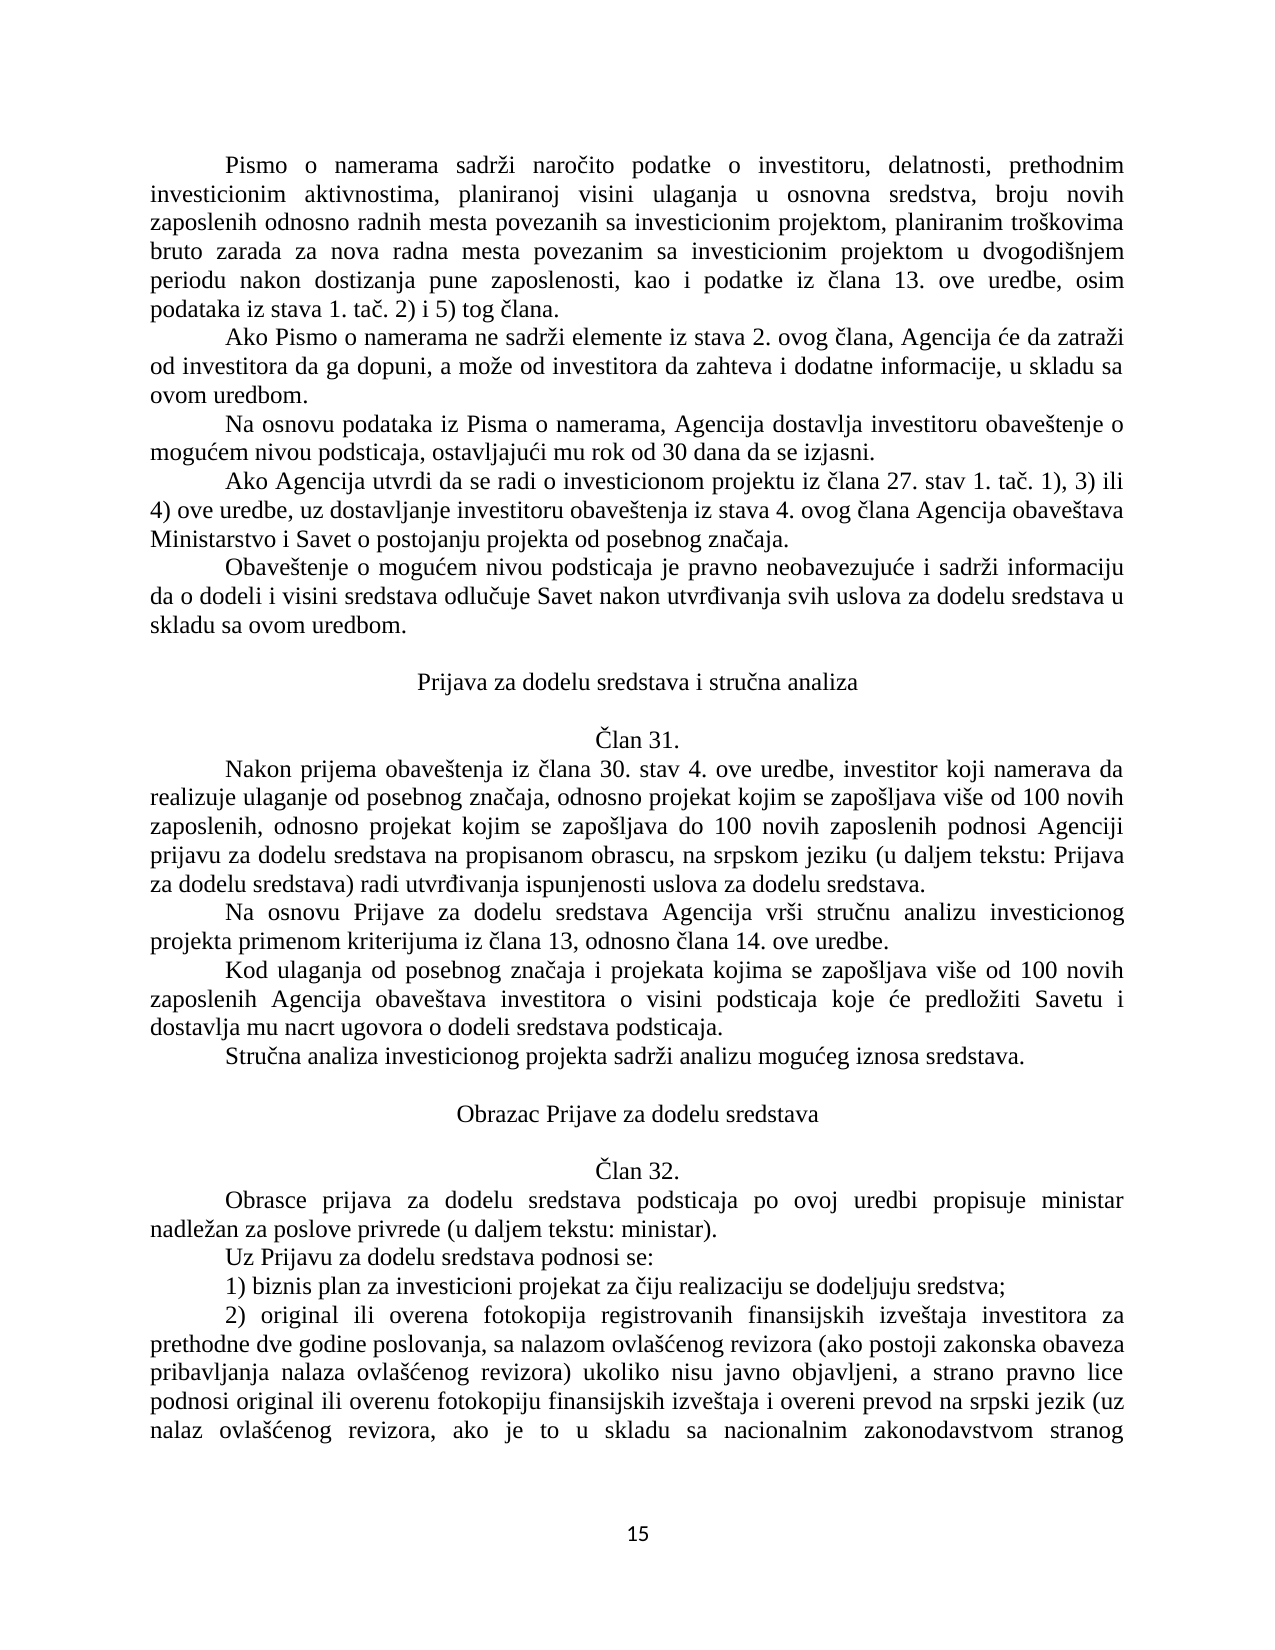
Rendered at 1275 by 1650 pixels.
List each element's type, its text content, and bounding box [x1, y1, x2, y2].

text Ako Agencija utvrdi da se radi o investicionom projektu iz člana 27. stav 1. tač. 1), 3) ili 4) ove uredbe, uz dostavljanje investitoru obaveštenja iz stava 4. ovog člana Agencija obaveštava Ministarstvo i Savet o postojanju projekta od posebnog značaja. [150, 466, 1125, 552]
text Stručna analiza investicionog projekta sadrži analizu mogućeg iznosa sredstava. [150, 1041, 1125, 1070]
text 1) biznis plan za investicioni projekat za čiju realizaciju se dodeljuju sredstva; [150, 1271, 1125, 1300]
text Pismo o namerama sadrži naročito podatke o investitoru, delatnosti, prethodnim investicionim aktivnostima, planiranoj visini ulaganja u osnovna sredstva, broju novih zaposlenih odnosno radnih mesta povezanih sa investicionim projektom, planiranim troškovima bruto zarada za nova radna mesta povezanim sa investicionim projektom u dvogodišnjem periodu nakon dostizanja pune zaposlenosti, kao i podatke iz člana 13. ove uredbe, osim podataka iz stava 1. tač. 2) i 5) tog člana. [150, 150, 1125, 322]
text Obaveštenje o mogućem nivou podsticaja je pravno neobavezujuće i sadrži informaciju da o dodeli i visini sredstava odlučuje Savet nakon utvrđivanja svih uslova za dodelu sredstava u skladu sa ovom uredbom. [150, 552, 1125, 639]
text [150, 1300, 1125, 1444]
text Član 32. [150, 1156, 1125, 1185]
text Na osnovu podataka iz Pisma o namerama, Agencija dostavlja investitoru obaveštenje o mogućem nivou podsticaja, ostavljajući mu rok od 30 dana da se izjasni. [150, 409, 1125, 466]
text Uz Prijavu za dodelu sredstava podnosi se: [150, 1242, 1125, 1271]
text Na osnovu Prijave za dodelu sredstava Agencija vrši stručnu analizu investicionog projekta primenom kriterijuma iz člana 13, odnosno člana 14. ove uredbe. [150, 897, 1125, 955]
text Ako Pismo o namerama ne sadrži elemente iz stava 2. ovog člana, Agencija će da zatraži od investitora da ga dopuni, a može od investitora da zahteva i dodatne informacije, u skladu sa ovom uredbom. [150, 322, 1125, 409]
text Obrasce prijava za dodelu sredstava podsticaja po ovoj uredbi propisuje ministar nadležan za poslove privrede (u daljem tekstu: ministar). [150, 1185, 1125, 1242]
text Prijava za dodelu sredstava i stručna analiza [150, 667, 1125, 696]
text Član 31. [150, 725, 1125, 754]
text Nakon prijema obaveštenja iz člana 30. stav 4. ove uredbe, investitor koji namerava da realizuje ulaganje od posebnog značaja, odnosno projekat kojim se zapošljava više od 100 novih zaposlenih, odnosno projekat kojim se zapošljava do 100 novih zaposlenih podnosi Agenciji prijavu za dodelu sredstava na propisanom obrascu, na srpskom jeziku (u daljem tekstu: Prijava za dodelu sredstava) radi utvrđivanja ispunjenosti uslova za dodelu sredstava. [150, 754, 1125, 897]
text Obrazac Prijave za dodelu sredstava [150, 1099, 1125, 1127]
text Kod ulaganja od posebnog značaja i projekata kojima se zapošljava više od 100 novih zaposlenih Agencija obaveštava investitora o visini podsticaja koje će predložiti Savetu i dostavlja mu nacrt ugovora o dodeli sredstava podsticaja. [150, 955, 1125, 1041]
